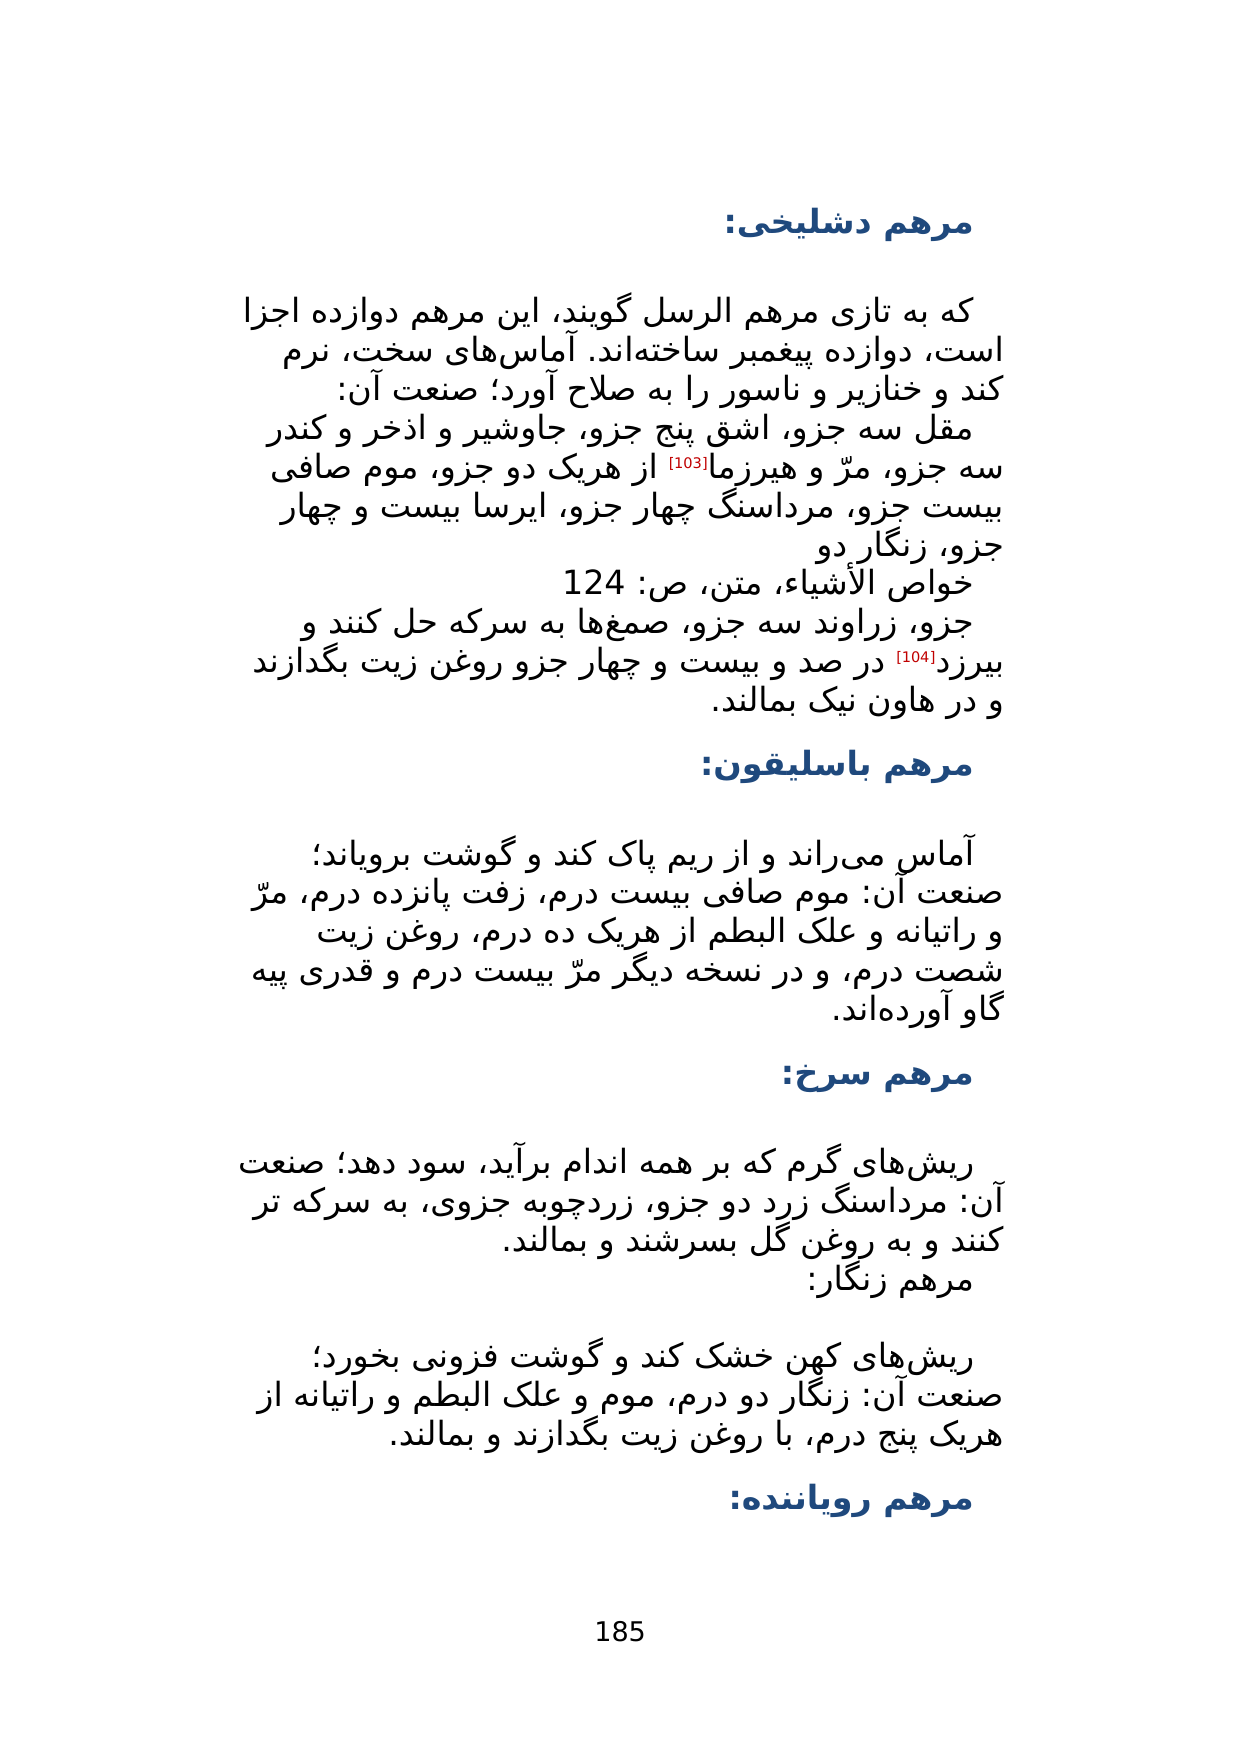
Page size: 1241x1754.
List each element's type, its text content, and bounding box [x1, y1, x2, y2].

text که به تازی مرهم الرسل گویند، این مرهم دوازده اجزا است، دوازده پیغمبر ساخته‌اند. آماس‌های سخت، نرم کند و خنازیر و ناسور را به صلاح آورد؛ صنعت آن: [236, 292, 1004, 408]
subtitle مرهم رویاننده: [236, 1478, 1004, 1517]
text مرهم زنگار: [236, 1259, 1004, 1298]
text آماس می‌راند و از ریم پاک کند و گوشت برویاند؛ صنعت آن: موم صافی بیست درم، زفت پانزده درم، مرّ و راتیانه و علک البطم از هریک ده درم، روغن زیت شصت درم، و در نسخه دیگر مرّ بیست درم و قدری پیه گاو آورده‌اند. [236, 834, 1004, 1028]
subtitle مرهم دشلیخی: [236, 202, 1004, 241]
text مقل سه جزو، اشق پنج جزو، جاوشیر و اذخر و کندر سه جزو، مرّ و هیرزما[103] از هریک دو جزو، موم صافی بیست جزو، مرداسنگ چهار جزو، ایرسا بیست و چهار جزو، زنگار دو [236, 408, 1004, 564]
subtitle مرهم سرخ: [236, 1053, 1004, 1092]
text ریش‌های گرم که بر همه اندام برآید، سود دهد؛ صنعت آن: مرداسنگ زرد دو جزو، زردچوبه جزوی، به سرکه تر کنند و به روغن گل بسرشند و بمالند. [236, 1143, 1004, 1259]
text جزو، زراوند سه جزو، صمغ‌ها به سرکه حل کنند و بیرزد[104] در صد و بیست و چهار جزو روغن زیت بگدازند و در هاون نیک بمالند. [236, 603, 1004, 719]
text ریش‌های کهن خشک کند و گوشت فزونی بخورد؛ صنعت آن: زنگار دو درم، موم و علک البطم و راتیانه از هریک پنج درم، با روغن زیت بگدازند و بمالند. [236, 1337, 1004, 1453]
subtitle مرهم باسلیقون: [236, 744, 1004, 783]
text خواص الأشیاء، متن، ص: 124 [236, 564, 1004, 603]
